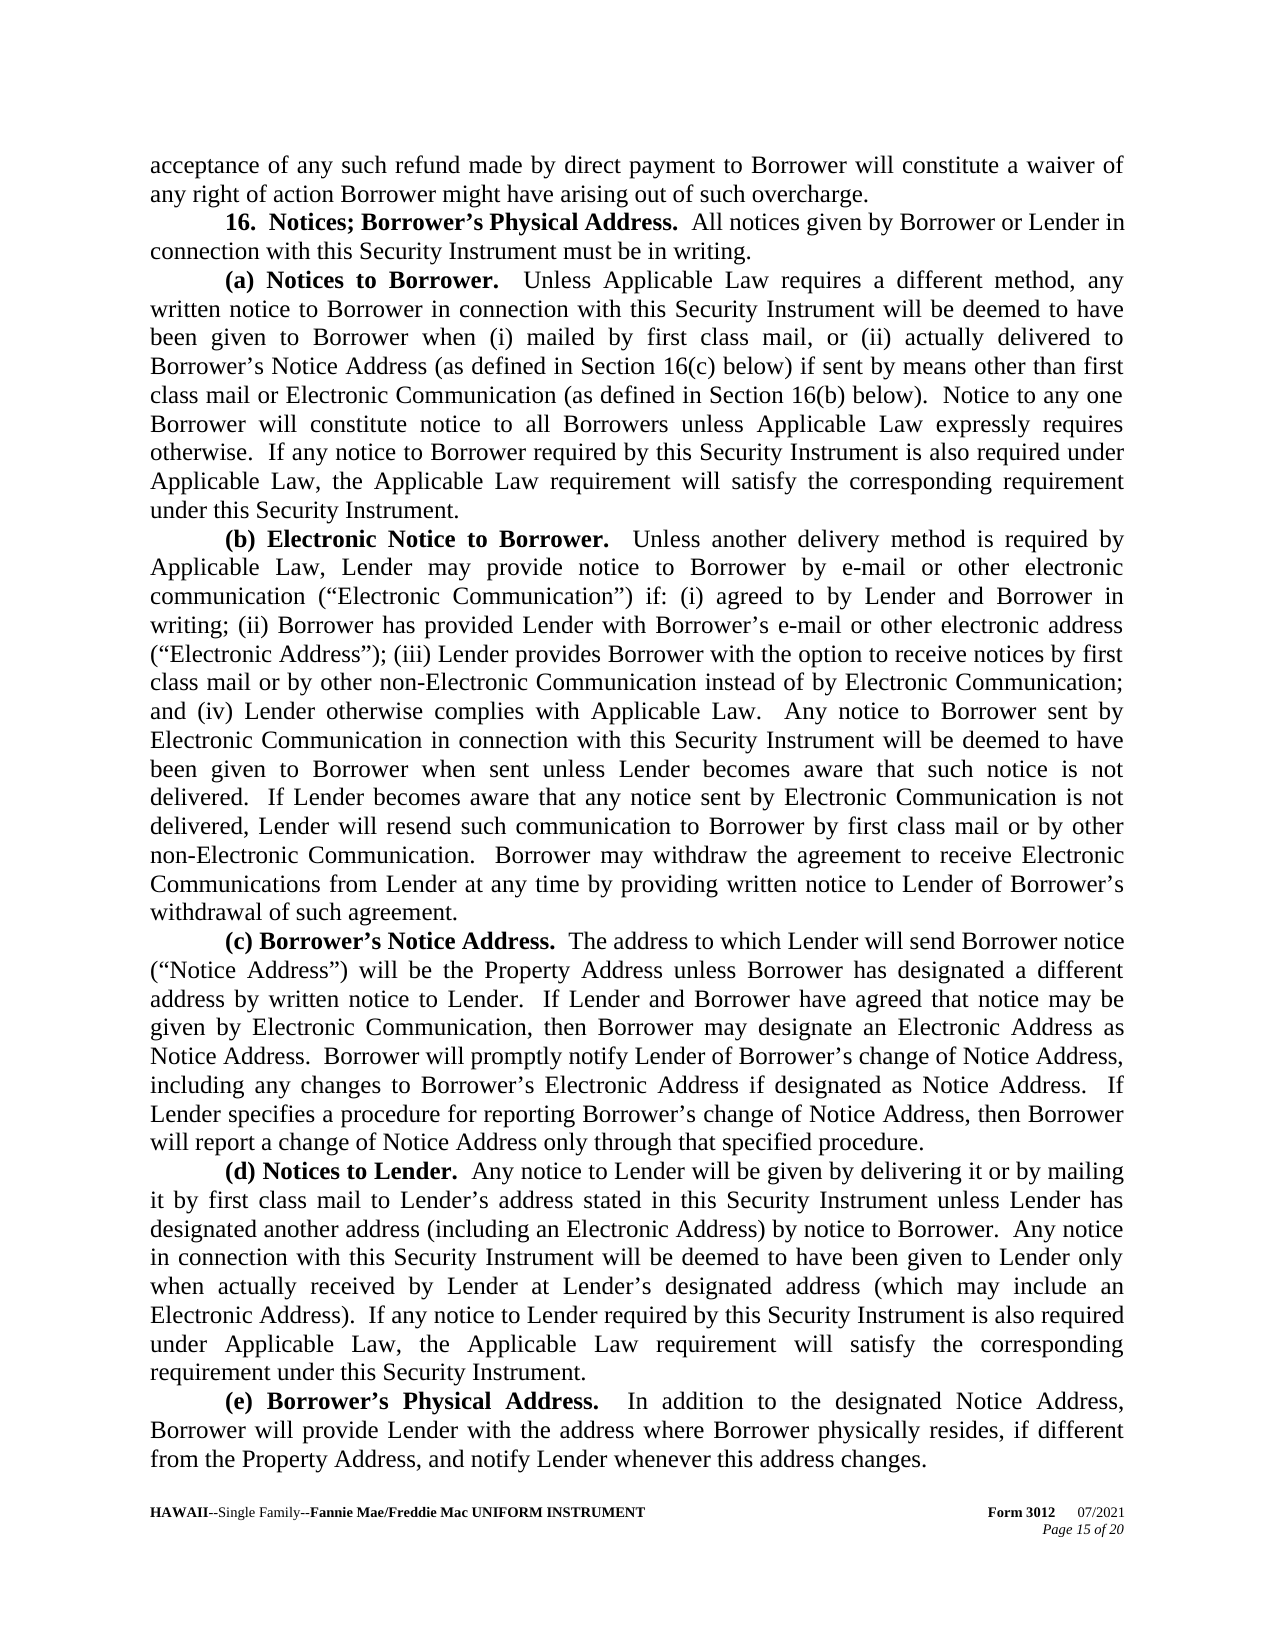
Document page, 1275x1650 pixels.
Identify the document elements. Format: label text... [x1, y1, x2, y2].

text (b) Electronic Notice to Borrower. Unless another delivery method is required by Applicable Law, Lender may provide notice to Borrower by e-mail or other electronic communication (“Electronic Communication”) if: (i) agreed to by Lender and Borrower in writing; (ii) Borrower has provided Lender with Borrower’s e-mail or other electronic address (“Electronic Address”); (iii) Lender provides Borrower with the option to receive notices by first class mail or by other non-Electronic Communication instead of by Electronic Communication; and (iv) Lender otherwise complies with Applicable Law. Any notice to Borrower sent by Electronic Communication in connection with this Security Instrument will be deemed to have been given to Borrower when sent unless Lender becomes aware that such notice is not delivered. If Lender becomes aware that any notice sent by Electronic Communication is not delivered, Lender will resend such communication to Borrower by first class mail or by other non-Electronic Communication. Borrower may withdraw the agreement to receive Electronic Communications from Lender at any time by providing written notice to Lender of Borrower’s withdrawal of such agreement. [150, 524, 1125, 926]
text 16. Notices; Borrower’s Physical Address. All notices given by Borrower or Lender in connection with this Security Instrument must be in writing. [150, 207, 1125, 265]
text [150, 150, 1125, 207]
text (a) Notices to Borrower. Unless Applicable Law requires a different method, any written notice to Borrower in connection with this Security Instrument will be deemed to have been given to Borrower when (i) mailed by first class mail, or (ii) actually delivered to Borrower’s Notice Address (as defined in Section 16(c) below) if sent by means other than first class mail or Electronic Communication (as defined in Section 16(b) below). Notice to any one Borrower will constitute notice to all Borrowers unless Applicable Law expressly requires otherwise. If any notice to Borrower required by this Security Instrument is also required under Applicable Law, the Applicable Law requirement will satisfy the corresponding requirement under this Security Instrument. [150, 265, 1125, 524]
text (d) Notices to Lender. Any notice to Lender will be given by delivering it or by mailing it by first class mail to Lender’s address stated in this Security Instrument unless Lender has designated another address (including an Electronic Address) by notice to Borrower. Any notice in connection with this Security Instrument will be deemed to have been given to Lender only when actually received by Lender at Lender’s designated address (which may include an Electronic Address). If any notice to Lender required by this Security Instrument is also required under Applicable Law, the Applicable Law requirement will satisfy the corresponding requirement under this Security Instrument. [150, 1156, 1125, 1386]
text (e) Borrower’s Physical Address. In addition to the designated Notice Address, Borrower will provide Lender with the address where Borrower physically resides, if different from the Property Address, and notify Lender whenever this address changes. [150, 1386, 1125, 1472]
text (c) Borrower’s Notice Address. The address to which Lender will send Borrower notice (“Notice Address”) will be the Property Address unless Borrower has designated a different address by written notice to Lender. If Lender and Borrower have agreed that notice may be given by Electronic Communication, then Borrower may designate an Electronic Address as Notice Address. Borrower will promptly notify Lender of Borrower’s change of Notice Address, including any changes to Borrower’s Electronic Address if designated as Notice Address. If Lender specifies a procedure for reporting Borrower’s change of Notice Address, then Borrower will report a change of Notice Address only through that specified procedure. [150, 926, 1125, 1156]
